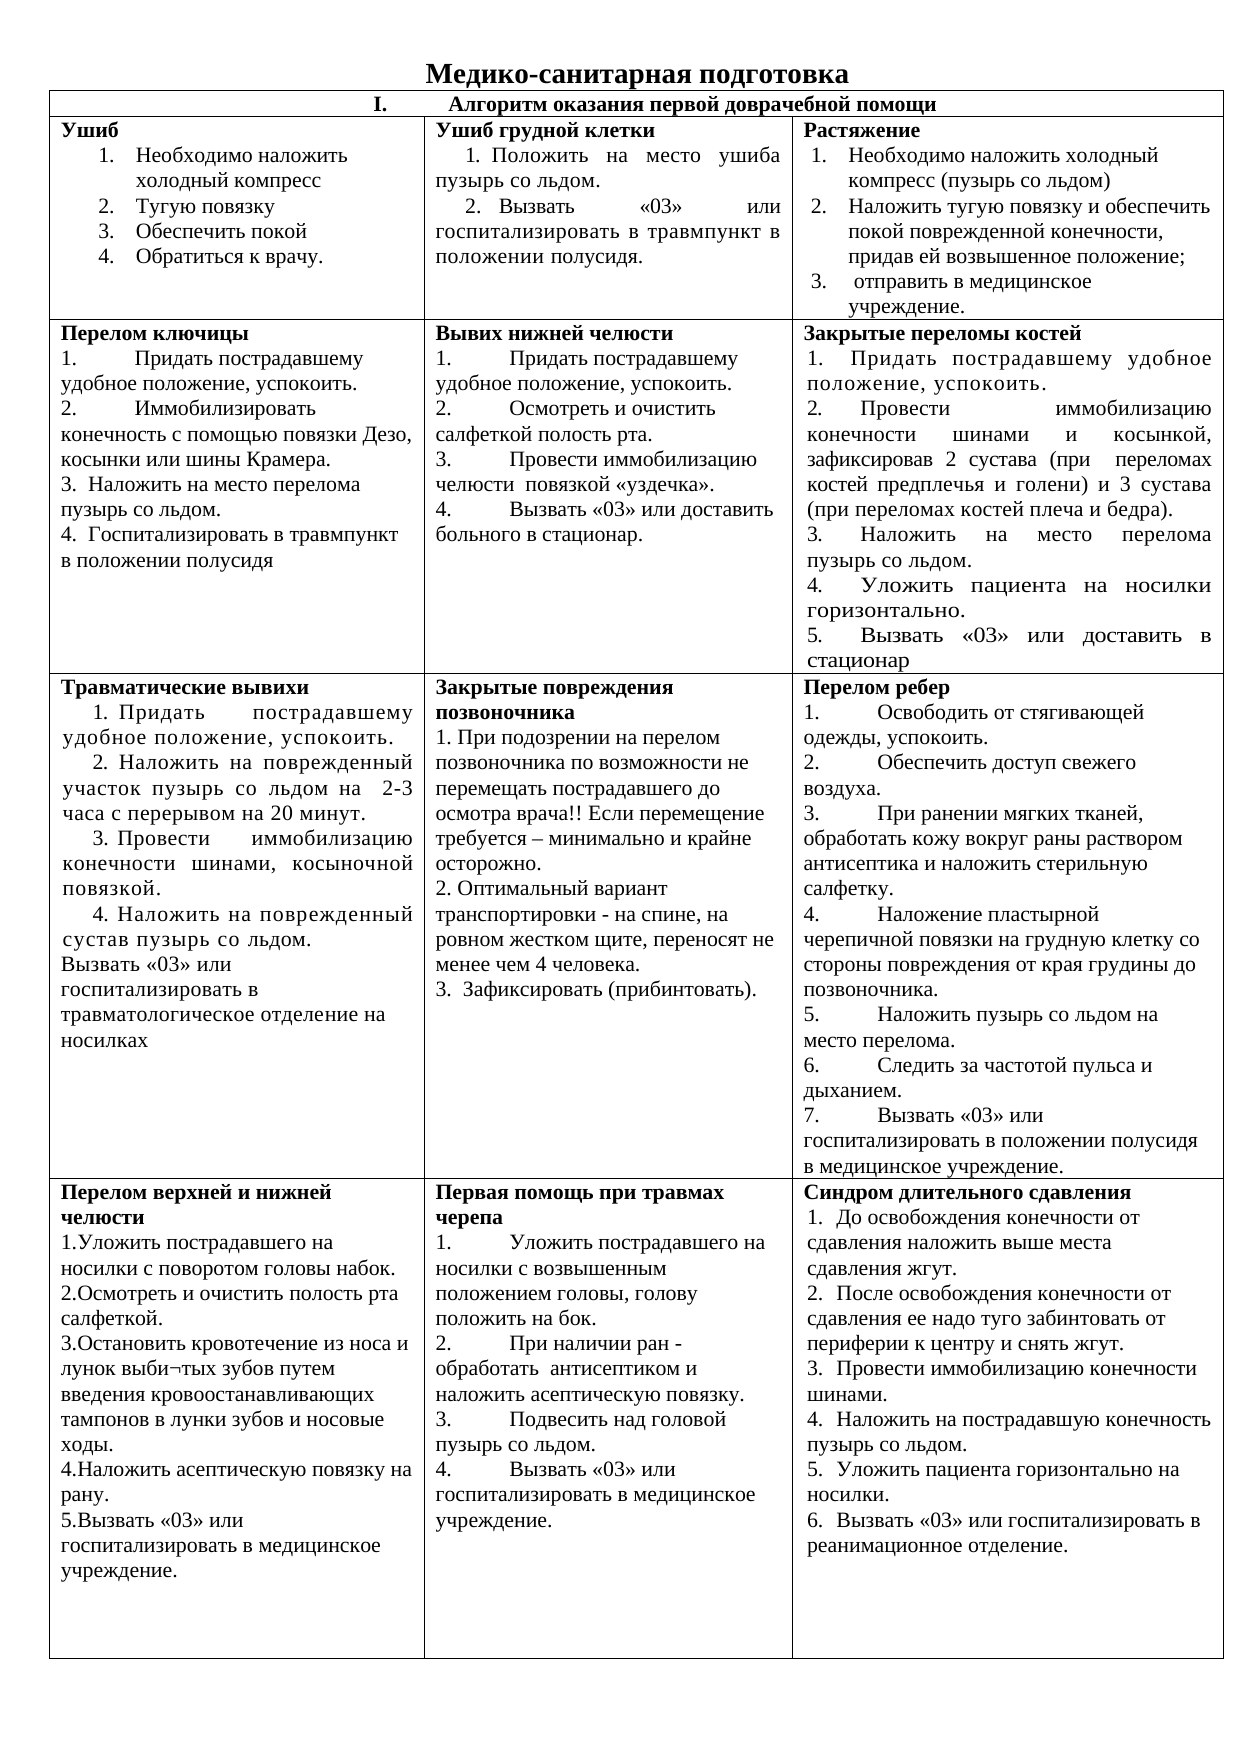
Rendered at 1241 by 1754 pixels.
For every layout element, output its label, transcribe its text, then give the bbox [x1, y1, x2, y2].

table_cell Травматические вывихи Придать пострадавшему удобное положение, успокоить. Наложить на поврежденный участок пузырь со льдом на 2-3 часа с перерывом на 20 минут. Провести иммобилизацию конечности шинами, косыночной повязкой. Наложить на поврежденный сустав пузырь со льдом. Вызвать «03» или госпитализировать в травматологическое отделение на носилках [50, 674, 424, 1178]
table_cell Синдром длительного сдавления До освобождения конечности от сдавления наложить выше места сдавления жгут. После освобождения конечности от сдавления ее надо туго забинтовать от периферии к центру и снять жгут. Провести иммобилизацию конечности шинами. Наложить на пострадавшую конечность пузырь со льдом. Уложить пациента горизонтально на носилки. Вызвать «03» или госпитализировать в реанимационное отделение. [793, 1179, 1223, 1658]
table_cell Перелом верхней и нижней челюсти 1.Уложить пострадавшего на носилки с поворотом головы набок. 2.Осмотреть и очистить полость рта салфеткой. 3.Остановить кровотечение из носа и лунок выби¬тых зубов путем введения кровоостанавливающих тампонов в лунки зубов и носовые ходы. 4.Наложить асептическую повязку на рану. 5.Вызвать «03» или госпитализировать в медицинское учреждение. [50, 1179, 424, 1658]
table_cell Ушиб грудной клетки Положить на место ушиба пузырь со льдом. Вызвать «03» или госпитализировать в травмпункт в положении полусидя. [425, 117, 792, 319]
table_cell Перелом ключицы 1. Придать пострадавшему удобное положение, успокоить. 2. Иммобилизировать конечность с помощью повязки Дезо, косынки или шины Крамера. 3. Наложить на место перелома пузырь со льдом. 4. Госпитализировать в травмпункт в положении полусидя [50, 320, 424, 673]
table_cell Вывих нижней челюсти 1. Придать пострадавшему удобное положение, успокоить. 2. Осмотреть и очистить салфеткой полость рта. 3. Провести иммобилизацию челюсти повязкой «уздечка». 4. Вызвать «03» или доставить больного в стационар. [425, 320, 792, 673]
table_cell Первая помощь при травмах черепа 1. Уложить пострадавшего на носилки с возвышенным положением головы, голову положить на бок. 2. При наличии ран - обработать антисептиком и наложить асептическую повязку. 3. Подвесить над головой пузырь со льдом. 4. Вызвать «03» или госпитализировать в медицинское учреждение. [425, 1179, 792, 1658]
text Медико-санитарная подготовка [93, 56, 1181, 90]
table_cell Ушиб Необходимо наложить холодный компресс Тугую повязку Обеспечить покой Обратиться к врачу. [50, 117, 424, 319]
table_cell Перелом ребер 1. Освободить от стягивающей одежды, успокоить. 2. Обеспечить доступ свежего воздуха. 3. При ранении мягких тканей, обработать кожу вокруг раны раствором антисептика и наложить стерильную салфетку. 4. Наложение пластырной черепичной повязки на грудную клетку со стороны повреждения от края грудины до позвоночника. 5. Наложить пузырь со льдом на место перелома. 6. Следить за частотой пульса и дыханием. 7. Вызвать «03» или госпитализировать в положении полусидя в медицинское учреждение. [793, 674, 1223, 1178]
table_cell Закрытые повреждения позвоночника 1. При подозрении на перелом позвоночника по возможности не перемещать пострадавшего до осмотра врача!! Если перемещение требуется – минимально и крайне осторожно. 2. Оптимальный вариант транспортировки - на спине, на ровном жестком щите, переносят не менее чем 4 человека. 3. Зафиксировать (прибинтовать). [425, 674, 792, 1178]
table_cell Закрытые переломы костей 1. Придать пострадавшему удобное положение, успокоить. Провести иммобилизацию конечности шинами и косынкой, зафиксировав 2 сустава (при переломах костей предплечья и голени) и 3 сустава (при переломах костей плеча и бедра). Наложить на место перелома пузырь со льдом. Уложить пациента на носилки горизонтально. Вызвать «03» или доставить в стационар [793, 320, 1223, 673]
table_cell Растяжение Необходимо наложить холодный компресс (пузырь со льдом) Наложить тугую повязку и обеспечить покой поврежденной конечности, придав ей возвышенное положение; отправить в медицинское учреждение. [793, 117, 1223, 319]
table_header Алгоритм оказания первой доврачебной помощи [50, 91, 1223, 116]
